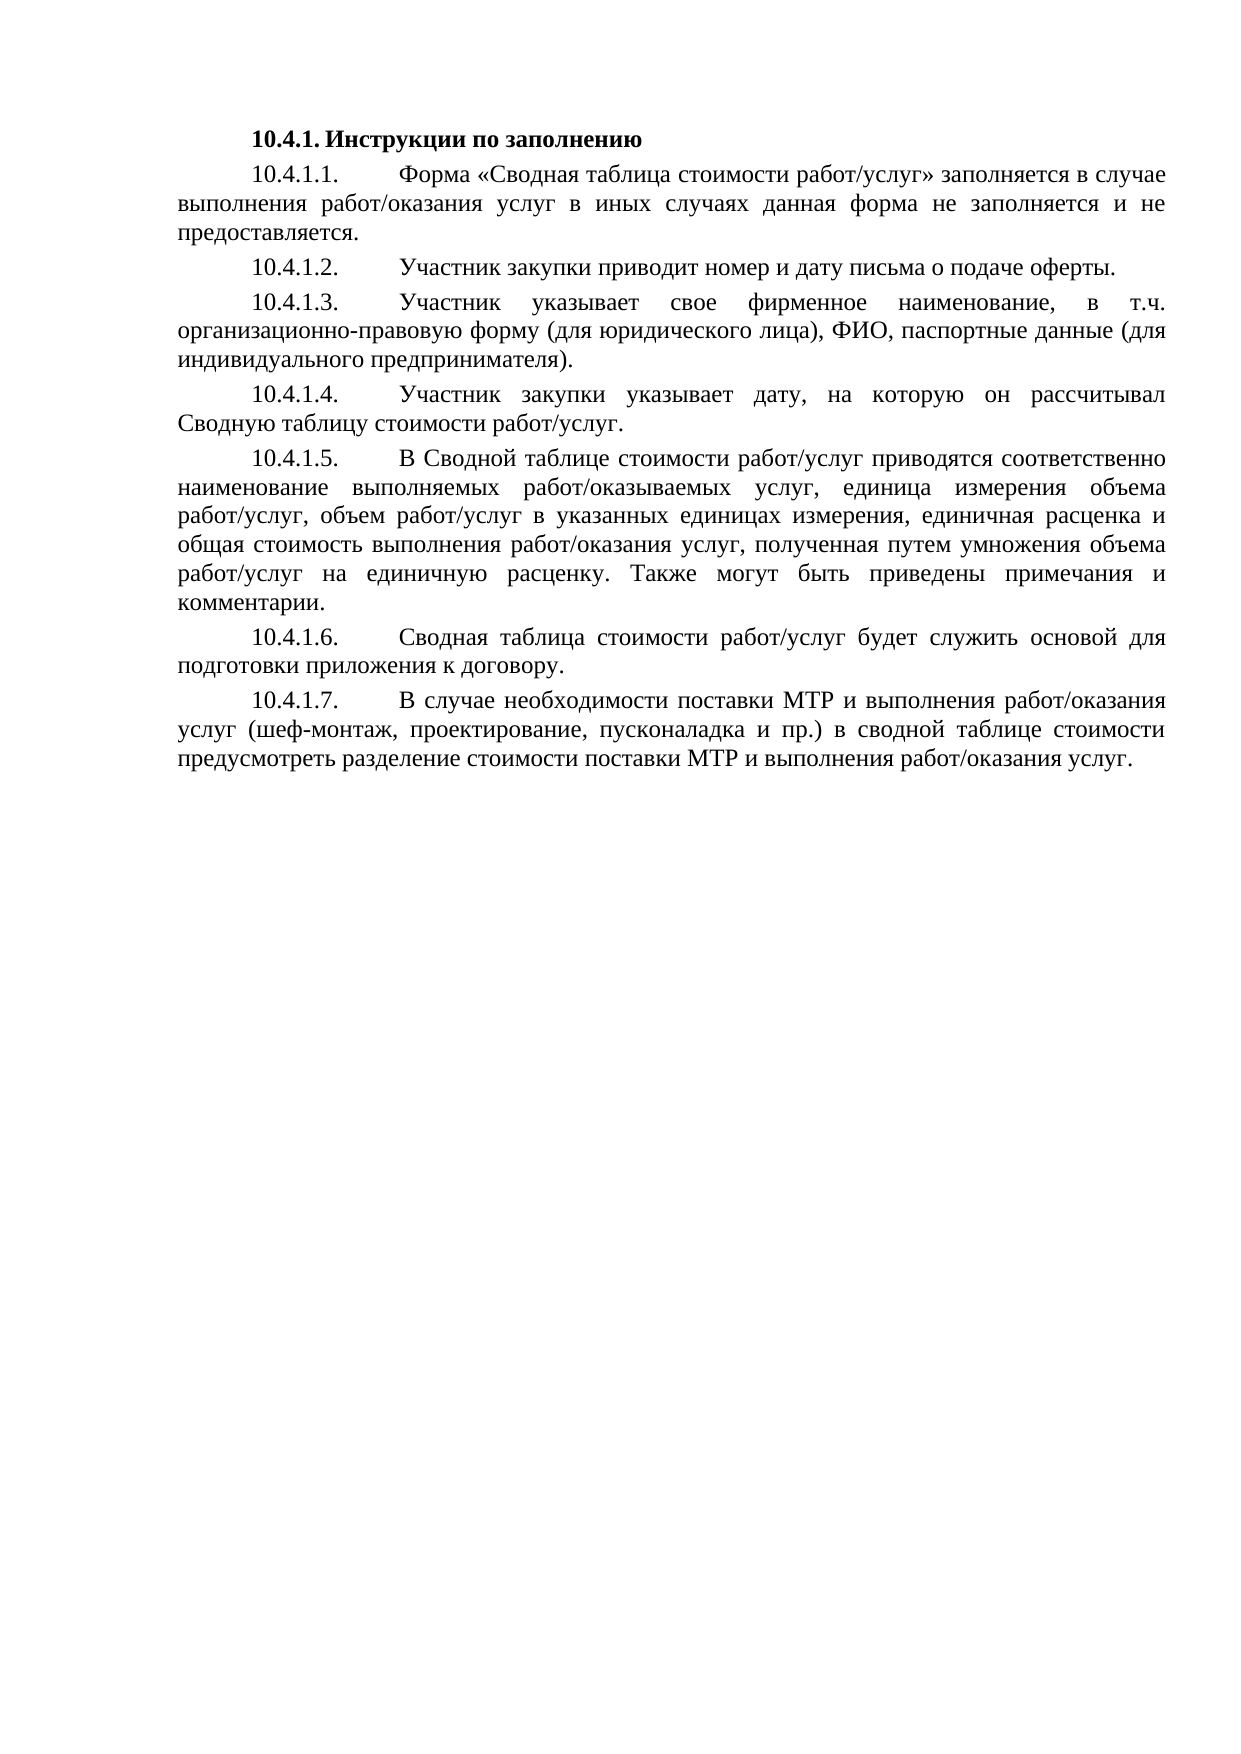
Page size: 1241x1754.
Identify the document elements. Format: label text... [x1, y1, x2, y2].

list В случае необходимости поставки МТР и выполнения работ/оказания услуг (шеф-монтаж, проектирование, пусконаладка и пр.) в сводной таблице стоимости предусмотреть разделение стоимости поставки МТР и выполнения работ/оказания услуг. [177, 686, 1167, 772]
list Инструкции по заполнению [177, 124, 1167, 153]
list Участник указывает свое фирменное наименование, в т.ч. организационно-правовую форму (для юридического лица), ФИО, паспортные данные (для индивидуального предпринимателя). [177, 287, 1167, 373]
list В Сводной таблице стоимости работ/услуг приводятся соответственно наименование выполняемых работ/оказываемых услуг, единица измерения объема работ/услуг, объем работ/услуг в указанных единицах измерения, единичная расценка и общая стоимость выполнения работ/оказания услуг, полученная путем умножения объема работ/услуг на единичную расценку. Также могут быть приведены примечания и комментарии. [177, 443, 1167, 616]
list Участник закупки приводит номер и дату письма о подаче оферты. [177, 252, 1167, 281]
list Участник закупки указывает дату, на которую он рассчитывал Сводную таблицу стоимости работ/услуг. [177, 379, 1167, 437]
list Сводная таблица стоимости работ/услуг будет служить основой для подготовки приложения к договору. [177, 622, 1167, 679]
list Форма «Сводная таблица стоимости работ/услуг» заполняется в случае выполнения работ/оказания услуг в иных случаях данная форма не заполняется и не предоставляется. [177, 159, 1167, 246]
